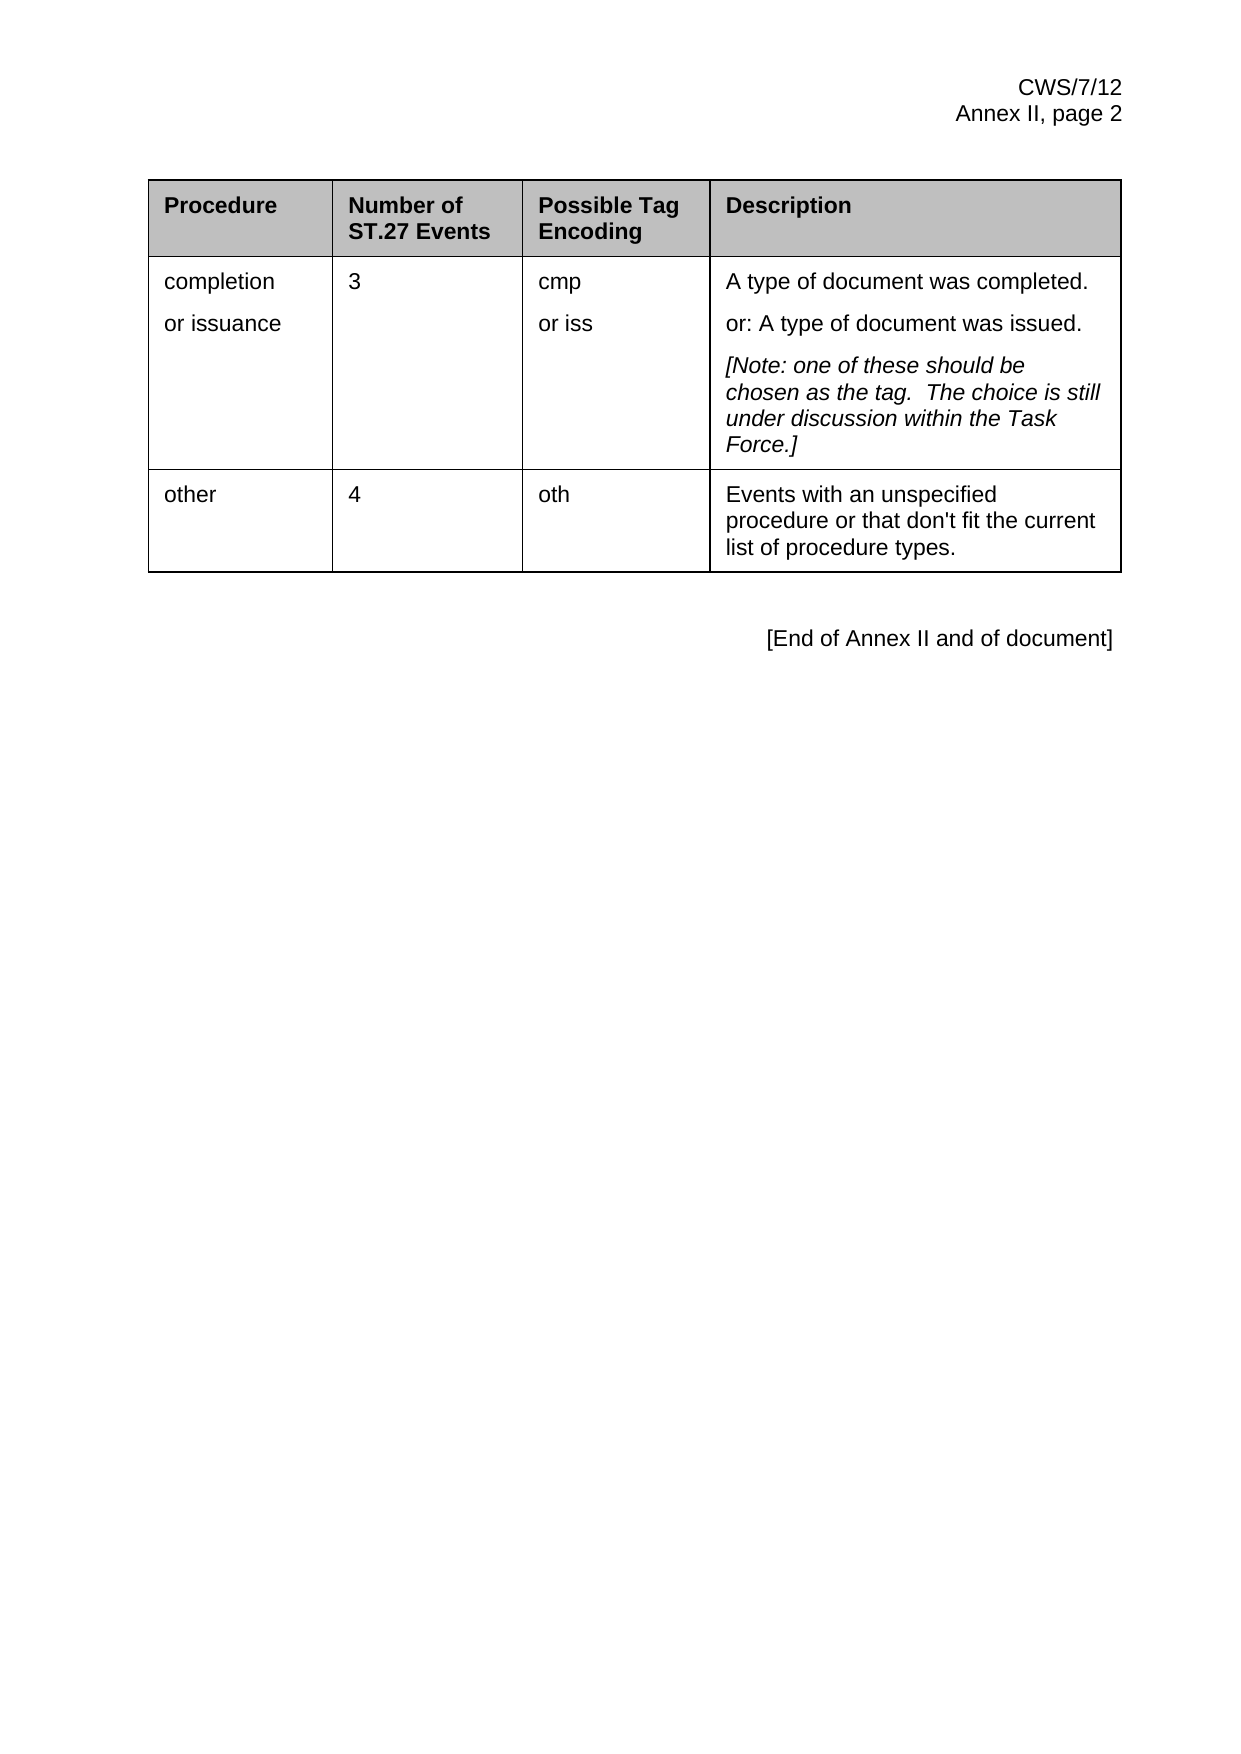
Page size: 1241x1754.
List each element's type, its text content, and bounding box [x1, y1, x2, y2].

table_header Possible Tag Encoding [523, 181, 709, 256]
table_cell other [149, 470, 332, 571]
table_cell completion or issuance [149, 257, 332, 468]
text [End of Annex II and of document] [766, 625, 1122, 652]
table_header Number of ST.27 Events [333, 181, 522, 256]
table_cell Events with an unspecified procedure or that don't fit the current list of procedure types. [711, 470, 1120, 571]
table_cell 3 [333, 257, 522, 468]
table_cell cmp or iss [523, 257, 709, 468]
table_header Procedure [149, 181, 332, 256]
table_cell 4 [333, 470, 522, 571]
table_cell oth [523, 470, 709, 571]
table_cell A type of document was completed. or: A type of document was issued. [Note: one of these should be chosen as the tag. The choice is still under discussion within the Task Force.] [711, 257, 1120, 468]
table_header Description [711, 181, 1120, 256]
